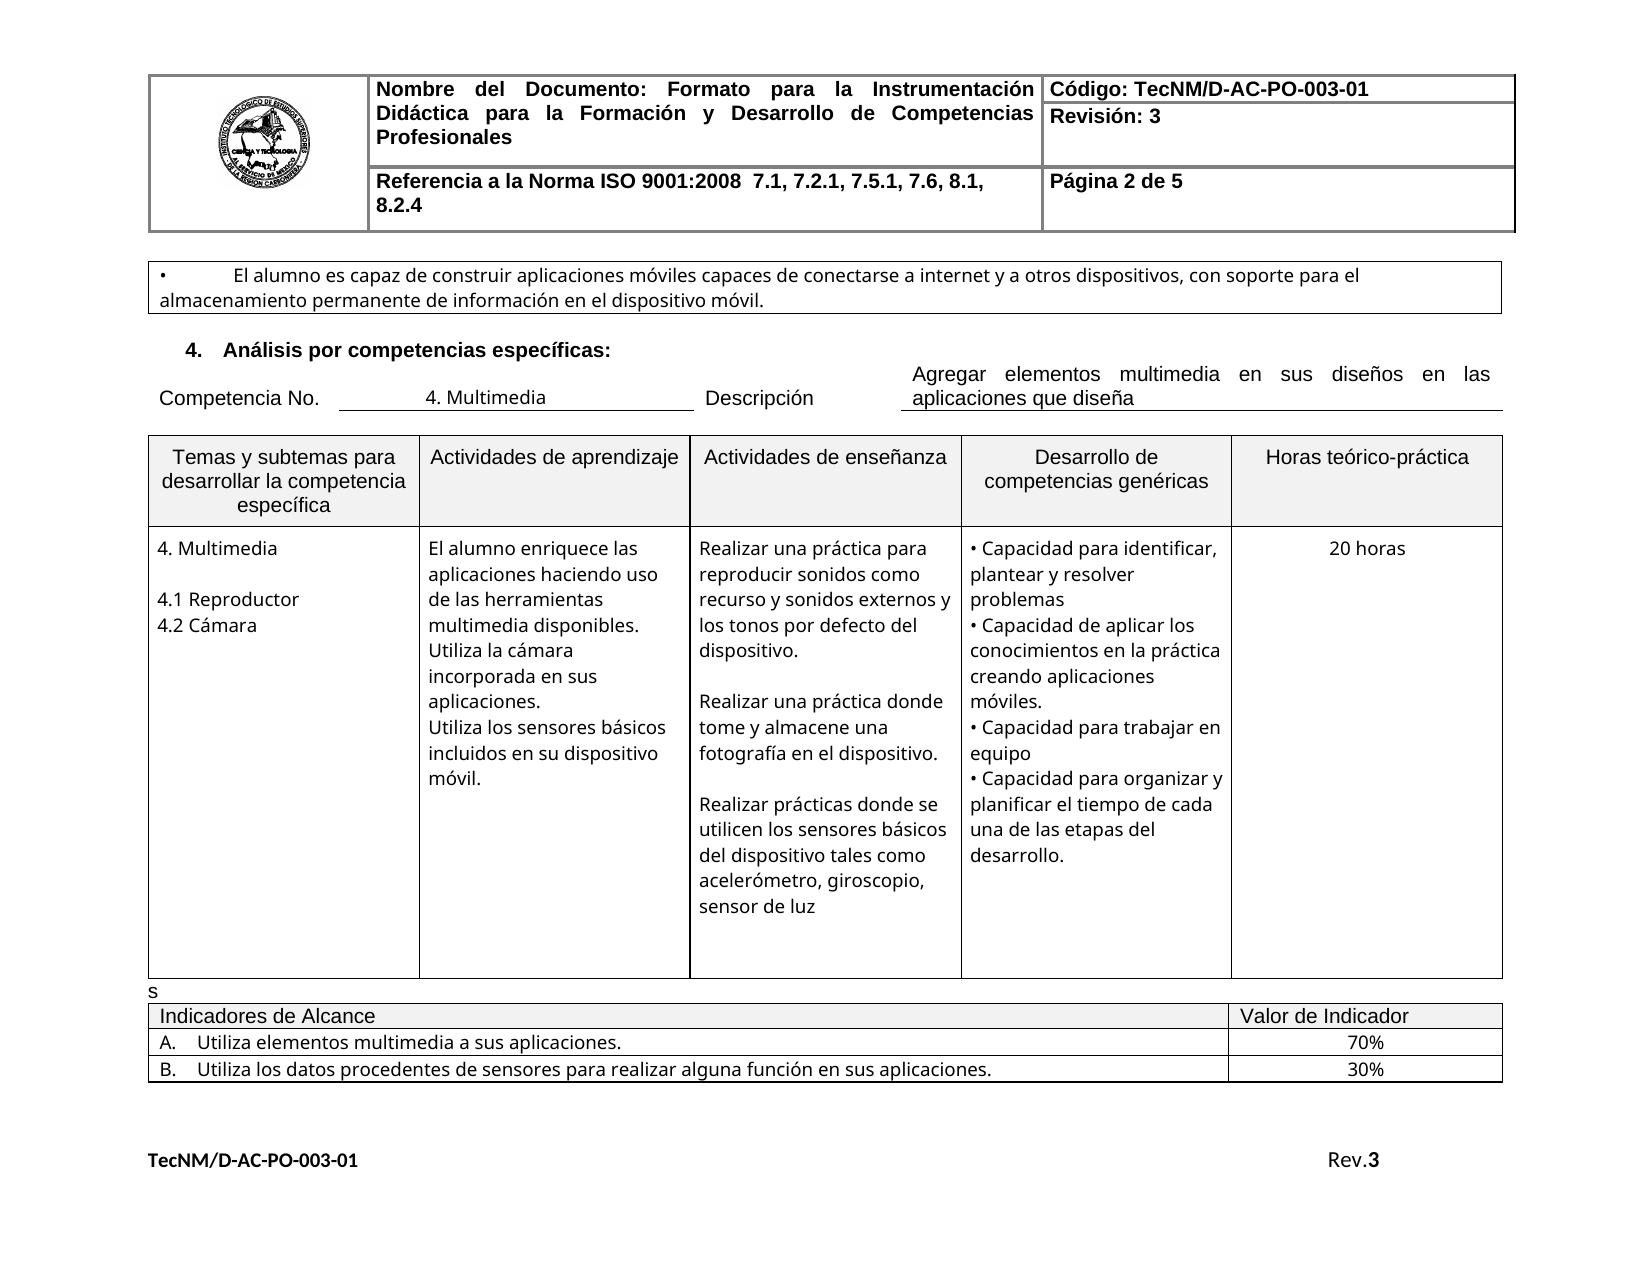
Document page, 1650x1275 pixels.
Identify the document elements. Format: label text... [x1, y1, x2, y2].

table_header • El alumno es capaz de construir aplicaciones móviles capaces de conectarse a internet y a otros dispositivos, con soporte para el almacenamiento permanente de información en el dispositivo móvil. [149, 262, 1501, 313]
table_header Actividades de aprendizaje [420, 436, 689, 526]
table_header Agregar elementos multimedia en sus diseños en las aplicaciones que diseña [901, 362, 1502, 410]
table_cell 30% [1229, 1056, 1502, 1081]
table_header 4. Multimedia [339, 362, 694, 410]
picture [217, 95, 310, 189]
table_header Valor de Indicador [1229, 1004, 1502, 1028]
table_cell • Capacidad para identificar, plantear y resolver problemas • Capacidad de aplicar los conocimientos en la práctica creando aplicaciones móviles. • Capacidad para trabajar en equipo • Capacidad para organizar y planificar el tiempo de cada una de las etapas del desarrollo. [962, 527, 1231, 978]
table_header Indicadores de Alcance [149, 1004, 1228, 1028]
table_header Competencia No. [148, 362, 339, 410]
table_cell Utiliza elementos multimedia a sus aplicaciones. [149, 1029, 1228, 1055]
table_cell 20 horas [1232, 527, 1502, 978]
table_header Temas y subtemas para desarrollar la competencia específica [149, 436, 419, 526]
table_header Desarrollo de competencias genéricas [962, 436, 1231, 526]
table_cell 4. Multimedia 4.1 Reproductor 4.2 Cámara [149, 527, 419, 978]
table_cell 70% [1229, 1029, 1502, 1055]
table_cell El alumno enriquece las aplicaciones haciendo uso de las herramientas multimedia disponibles. Utiliza la cámara incorporada en sus aplicaciones. Utiliza los sensores básicos incluidos en su dispositivo móvil. [420, 527, 689, 978]
table_header Horas teórico-práctica [1232, 436, 1502, 526]
table_header Descripción [694, 362, 901, 410]
list Análisis por competencias específicas: [185, 338, 1502, 362]
text s [148, 979, 1502, 1003]
table_cell Realizar una práctica para reproducir sonidos como recurso y sonidos externos y los tonos por defecto del dispositivo. Realizar una práctica donde tome y almacene una fotografía en el dispositivo. Realizar prácticas donde se utilicen los sensores básicos del dispositivo tales como acelerómetro, giroscopio, sensor de luz [691, 527, 961, 978]
table_cell Utiliza los datos procedentes de sensores para realizar alguna función en sus aplicaciones. [149, 1056, 1228, 1081]
table_header Actividades de enseñanza [691, 436, 961, 526]
